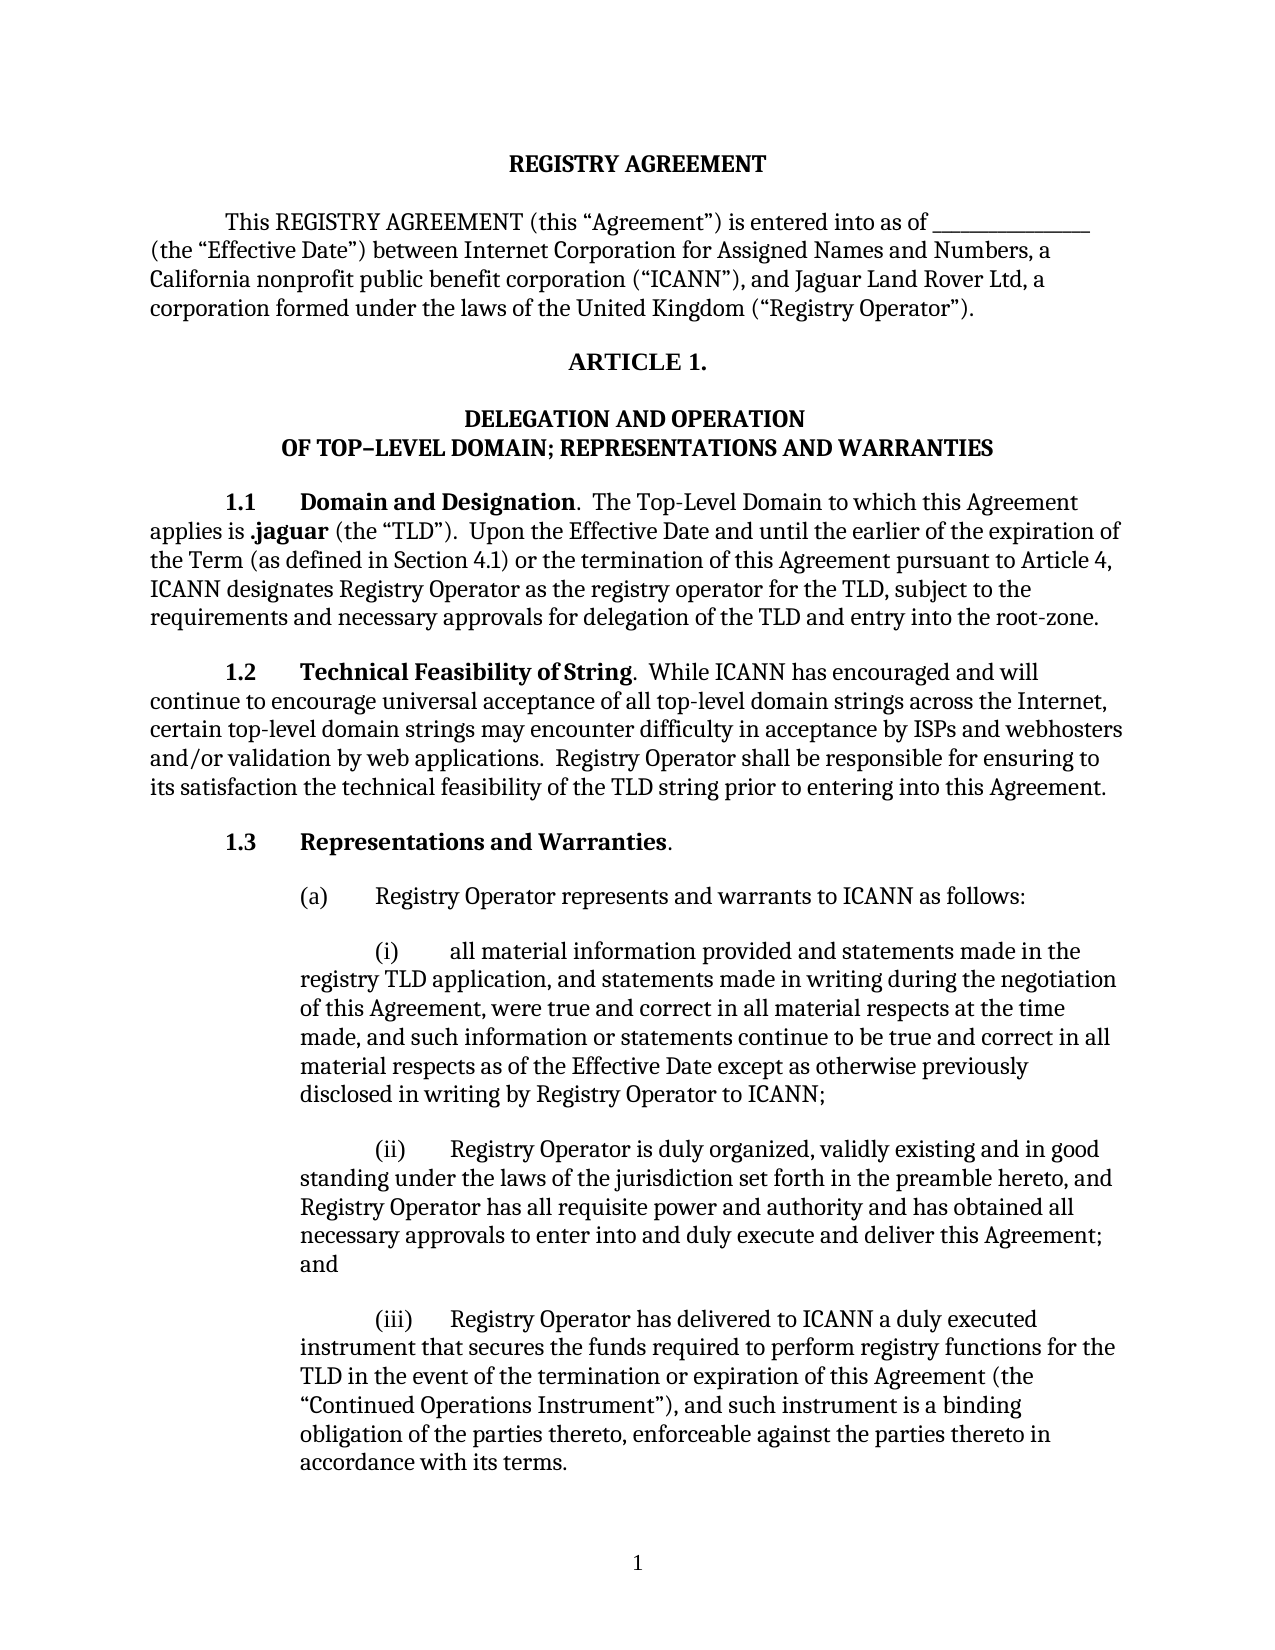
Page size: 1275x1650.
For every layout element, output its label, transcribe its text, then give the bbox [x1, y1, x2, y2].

text Registry Operator is duly organized, validly existing and in good standing under the laws of the jurisdiction set forth in the preamble hereto, and Registry Operator has all requisite power and authority and has obtained all necessary approvals to enter into and duly execute and deliver this Agreement; and [300, 1134, 1125, 1279]
text Domain and Designation. The Top-Level Domain to which this Agreement applies is .jaguar (the “TLD”). Upon the Effective Date and until the earlier of the expiration of the Term (as defined in Section 4.1) or the termination of this Agreement pursuant to Article 4, ICANN designates Registry Operator as the registry operator for the TLD, subject to the requirements and necessary approvals for delegation of the TLD and entry into the root-zone. [150, 487, 1125, 632]
text all material information provided and statements made in the registry TLD application, and statements made in writing during the negotiation of this Agreement, were true and correct in all material respects at the time made, and such information or statements continue to be true and correct in all material respects as of the Effective Date except as otherwise previously disclosed in writing by Registry Operator to ICANN; [300, 936, 1125, 1109]
text Technical Feasibility of String. While ICANN has encouraged and will continue to encourage universal acceptance of all top-level domain strings across the Internet, certain top-level domain strings may encounter difficulty in acceptance by ISPs and webhosters and/or validation by web applications. Registry Operator shall be responsible for ensuring to its satisfaction the technical feasibility of the TLD string prior to entering into this Agreement. [150, 657, 1125, 802]
text Representations and Warranties. [150, 827, 1125, 856]
text This REGISTRY AGREEMENT (this “Agreement”) is entered into as of _________________ (the “Effective Date”) between Internet Corporation for Assigned Names and Numbers, a California nonprofit public benefit corporation (“ICANN”), and Jaguar Land Rover Ltd, a corporation formed under the laws of the United Kingdom (“Registry Operator”). [150, 207, 1125, 322]
text DELEGATION AND OPERATION OF TOP–LEVEL DOMAIN; REPRESENTATIONS AND WARRANTIES [150, 347, 1125, 462]
text Registry Operator represents and warrants to ICANN as follows: [150, 881, 1125, 911]
text Registry Operator has delivered to ICANN a duly executed instrument that secures the funds required to perform registry functions for the TLD in the event of the termination or expiration of this Agreement (the “Continued Operations Instrument”), and such instrument is a binding obligation of the parties thereto, enforceable against the parties thereto in accordance with its terms. [300, 1304, 1125, 1477]
title REGISTRY AGREEMENT [150, 150, 1125, 179]
